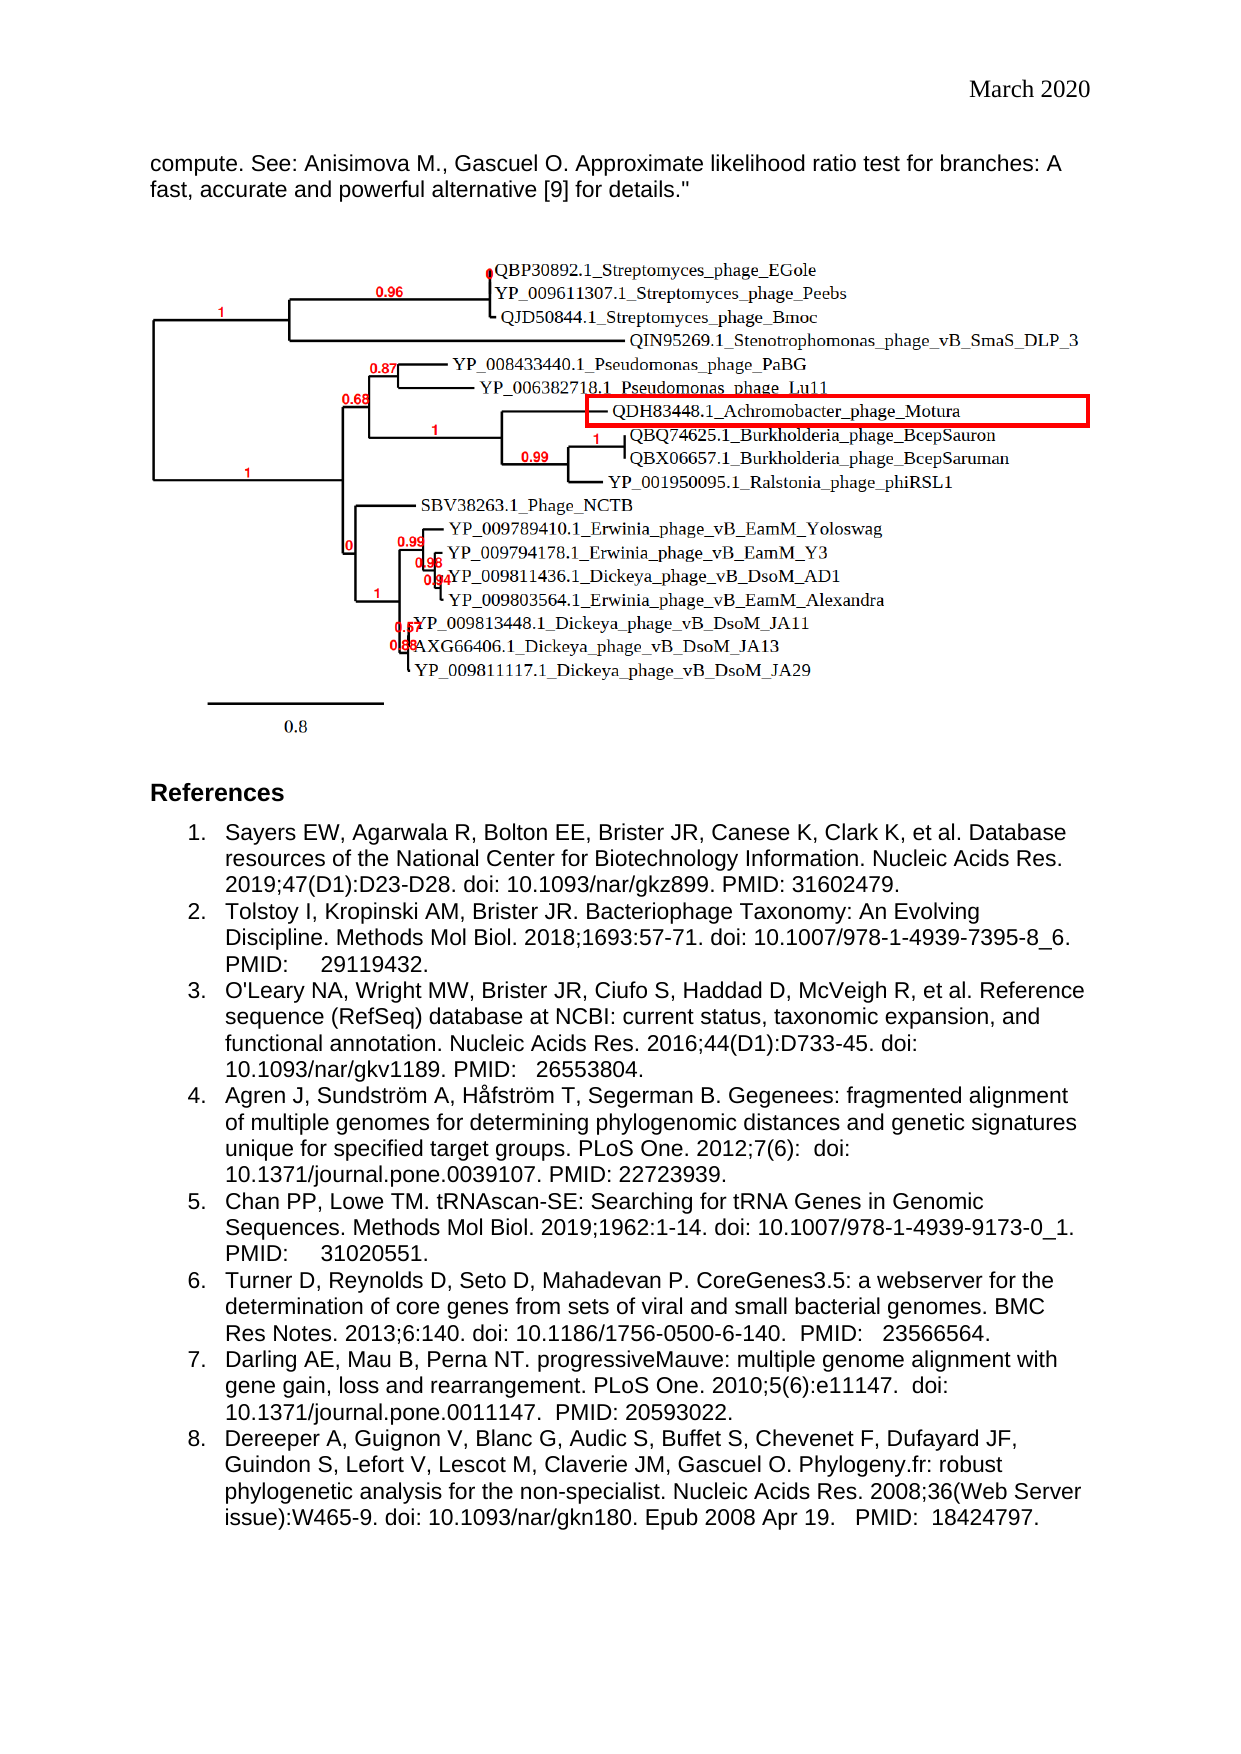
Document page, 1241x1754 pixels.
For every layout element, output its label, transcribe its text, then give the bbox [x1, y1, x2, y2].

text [150, 150, 1090, 203]
list Chan PP, Lowe TM. tRNAscan-SE: Searching for tRNA Genes in Genomic Sequences. Methods Mol Biol. 2019;1962:1-14. doi: 10.1007/978-1-4939-9173-0_1. PMID: 31020551. [187, 1188, 1090, 1267]
picture [150, 255, 1090, 739]
list Turner D, Reynolds D, Seto D, Mahadevan P. CoreGenes3.5: a webserver for the determination of core genes from sets of viral and small bacterial genomes. BMC Res Notes. 2013;6:140. doi: 10.1186/1756-0500-6-140. PMID: 23566564. [187, 1267, 1090, 1346]
text References [150, 777, 1090, 806]
list O'Leary NA, Wright MW, Brister JR, Ciufo S, Haddad D, McVeigh R, et al. Reference sequence (RefSeq) database at NCBI: current status, taxonomic expansion, and functional annotation. Nucleic Acids Res. 2016;44(D1):D733-45. doi: 10.1093/nar/gkv1189. PMID: 26553804. [187, 977, 1090, 1082]
picture [589, 398, 1086, 423]
list Dereeper A, Guignon V, Blanc G, Audic S, Buffet S, Chevenet F, Dufayard JF, Guindon S, Lefort V, Lescot M, Claverie JM, Gascuel O. Phylogeny.fr: robust phylogenetic analysis for the non-specialist. Nucleic Acids Res. 2008;36(Web Server issue):W465-9. doi: 10.1093/nar/gkn180. Epub 2008 Apr 19. PMID: 18424797. [187, 1425, 1090, 1530]
list Agren J, Sundström A, Håfström T, Segerman B. Gegenees: fragmented alignment of multiple genomes for determining phylogenomic distances and genetic signatures unique for specified target groups. PLoS One. 2012;7(6): doi: 10.1371/journal.pone.0039107. PMID: 22723939. [187, 1082, 1090, 1188]
list Sayers EW, Agarwala R, Bolton EE, Brister JR, Canese K, Clark K, et al. Database resources of the National Center for Biotechnology Information. Nucleic Acids Res. 2019;47(D1):D23-D28. doi: 10.1093/nar/gkz899. PMID: 31602479. [187, 819, 1090, 898]
list Tolstoy I, Kropinski AM, Brister JR. Bacteriophage Taxonomy: An Evolving Discipline. Methods Mol Biol. 2018;1693:57-71. doi: 10.1007/978-1-4939-7395-8_6. PMID: 29119432. [187, 898, 1090, 977]
list Darling AE, Mau B, Perna NT. progressiveMauve: multiple genome alignment with gene gain, loss and rearrangement. PLoS One. 2010;5(6):e11147. doi: 10.1371/journal.pone.0011147. PMID: 20593022. [187, 1346, 1090, 1425]
